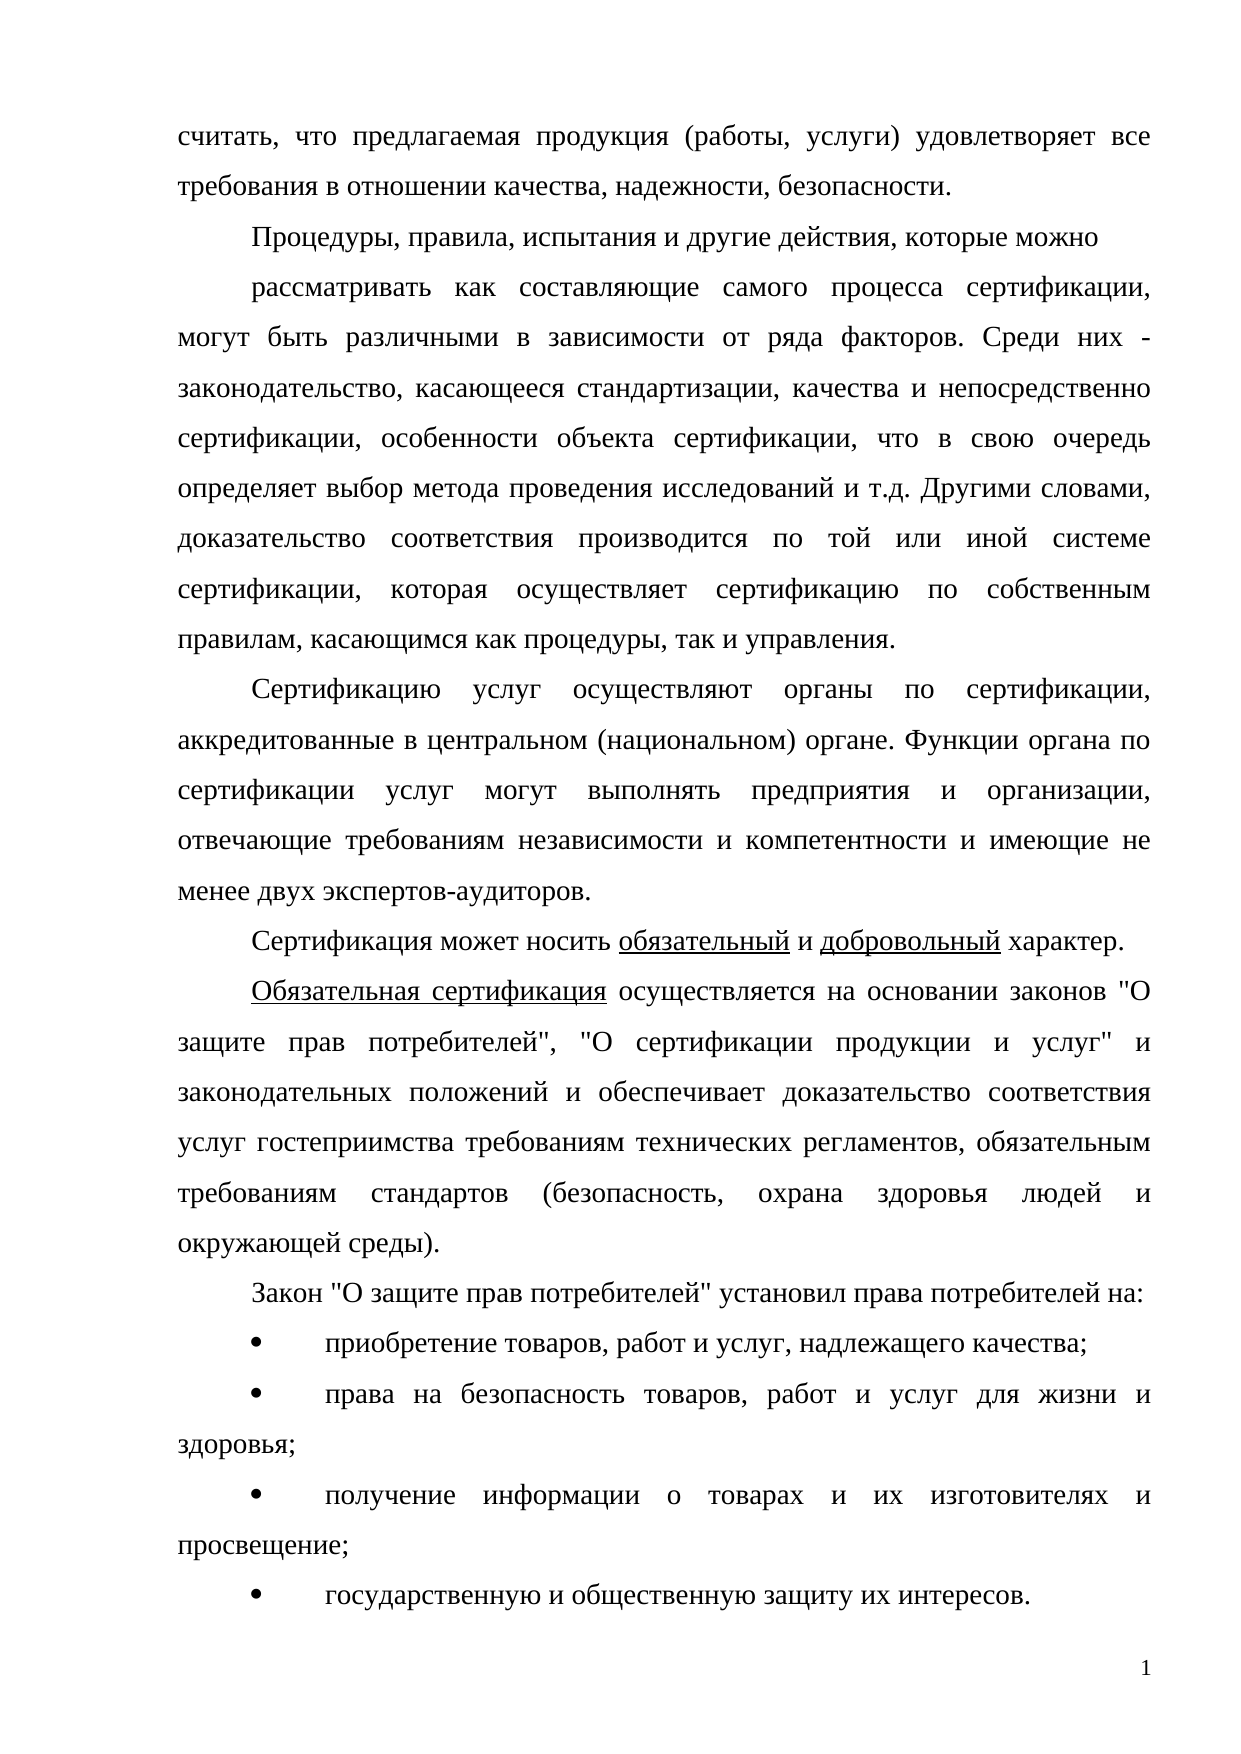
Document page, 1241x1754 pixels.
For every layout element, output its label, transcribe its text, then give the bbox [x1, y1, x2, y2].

text рассматривать как составляющие самого процесса сертификации, могут быть различными в зависимости от ряда факторов. Среди них - законодательство, касающееся стандартизации, качества и непосредственно сертификации, особенности объекта сертификации, что в свою очередь определяет выбор метода проведения исследований и т.д. Другими словами, доказательство соответствия производится по той или иной системе сертификации, которая осуществляет сертификацию по собственным правилам, касающимся как процедуры, так и управления. [177, 269, 1152, 655]
text Закон "О защите прав потребителей" установил права потребителей на: [177, 1275, 1152, 1309]
list права на безопасность товаров, работ и услуг для жизни и здоровья; [177, 1376, 1152, 1460]
list приобретение товаров, работ и услуг, надлежащего качества; [177, 1326, 1152, 1359]
text Сертификация может носить обязательный и добровольный характер. [177, 923, 1152, 957]
list государственную и общественную защиту их интересов. [177, 1577, 1152, 1611]
text Сертификацию услуг осуществляют органы по сертификации, аккредитованные в центральном (национальном) органе. Функции органа по сертификации услуг могут выполнять предприятия и организации, отвечающие требованиям независимости и компетентности и имеющие не менее двух экспертов-аудиторов. [177, 672, 1152, 906]
text Обязательная сертификация осуществляется на основании законов "О защите прав потребителей", "О сертификации продукции и услуг" и законодательных положений и обеспечивает доказательство соответствия услуг гостеприимства требованиям технических регламентов, обязательным требованиям стандартов (безопасность, охрана здоровья людей и окружающей среды). [177, 973, 1152, 1258]
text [177, 118, 1152, 202]
text Процедуры, правила, испытания и другие действия, которые можно [177, 219, 1152, 252]
list получение информации о товарах и их изготовителях и просвещение; [177, 1477, 1152, 1561]
